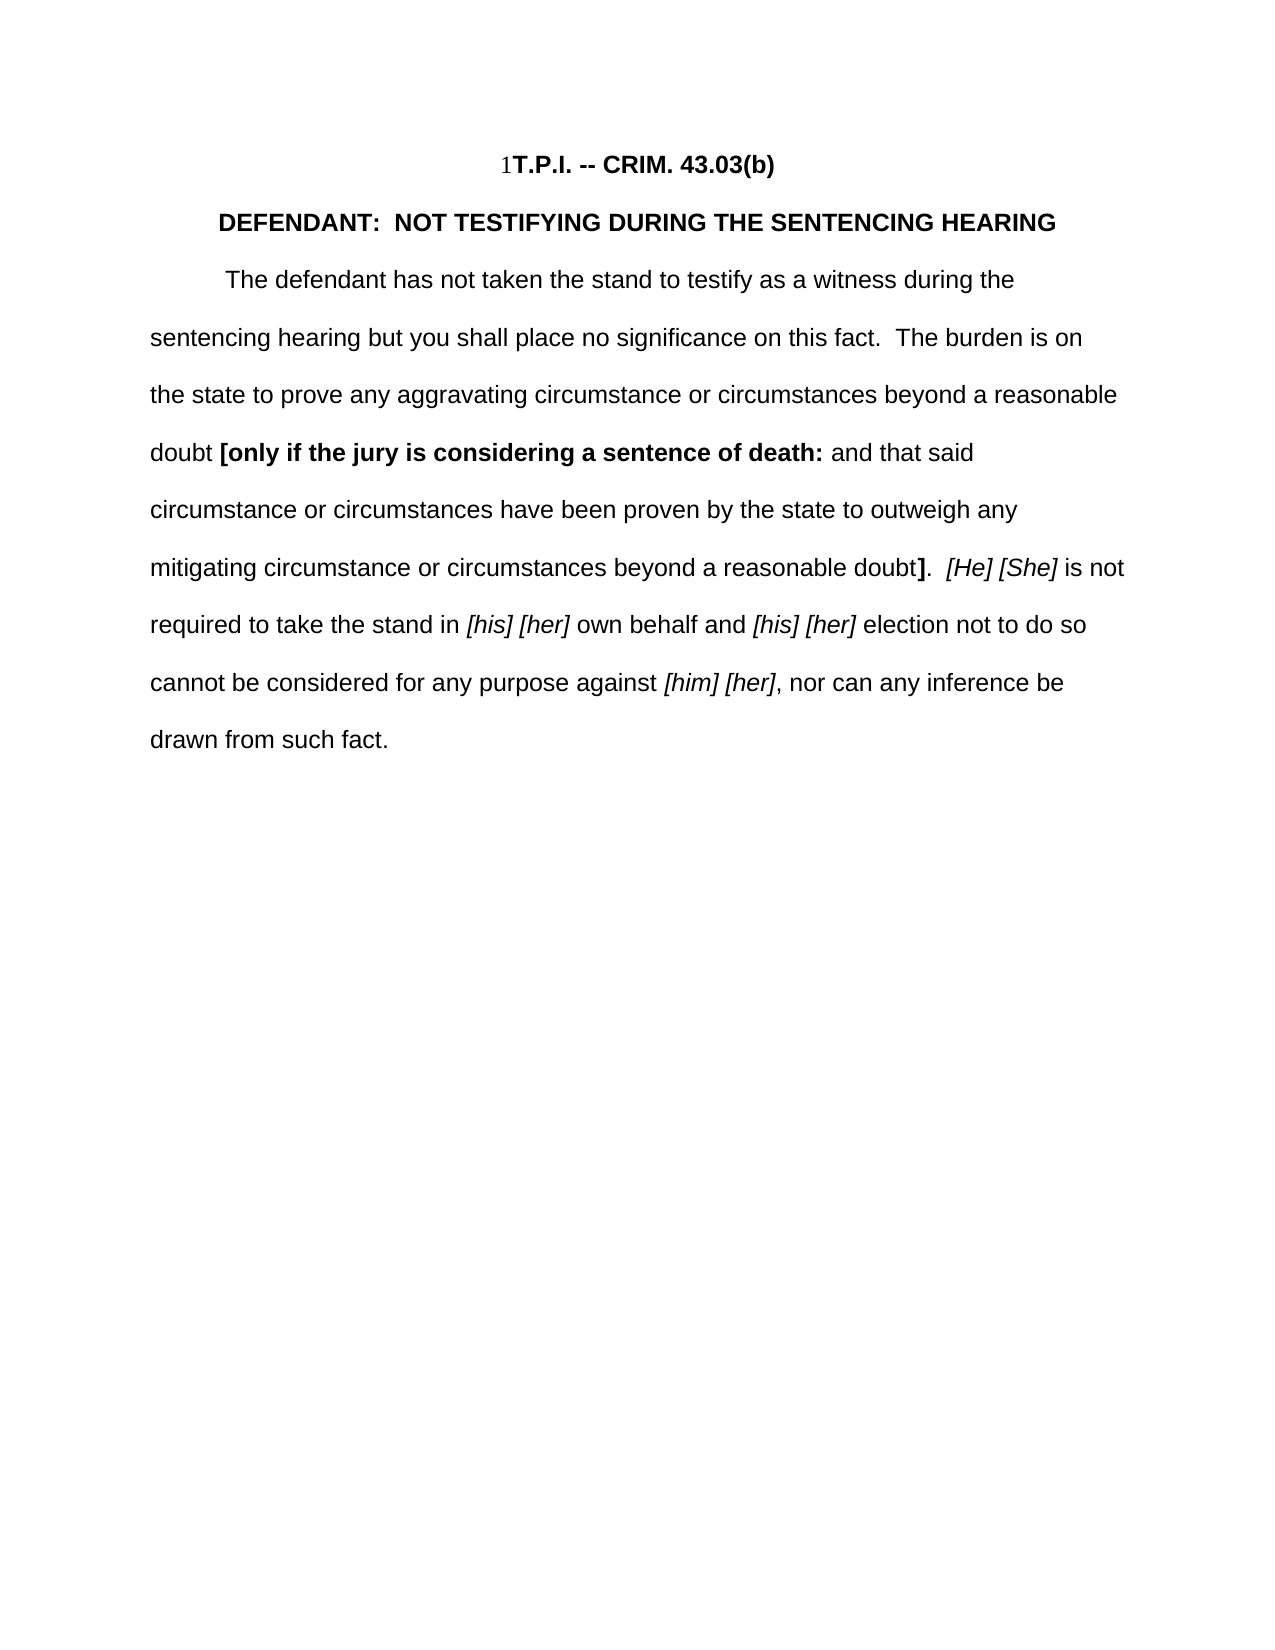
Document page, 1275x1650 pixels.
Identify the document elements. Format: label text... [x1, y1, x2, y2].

text T.P.I. -- CRIM. 43.03(b) [150, 150, 1125, 179]
text DEFENDANT: NOT TESTIFYING DURING THE SENTENCING HEARING [150, 208, 1125, 236]
text The defendant has not taken the stand to testify as a witness during the sentencing hearing but you shall place no significance on this fact. The burden is on the state to prove any aggravating circumstance or circumstances beyond a reasonable doubt [only if the jury is considering a sentence of death: and that said circumstance or circumstances have been proven by the state to outweigh any mitigating circumstance or circumstances beyond a reasonable doubt]. [He] [She] is not required to take the stand in [his] [her] own behalf and [his] [her] election not to do so cannot be considered for any purpose against [him] [her], nor can any inference be drawn from such fact. [150, 265, 1125, 754]
